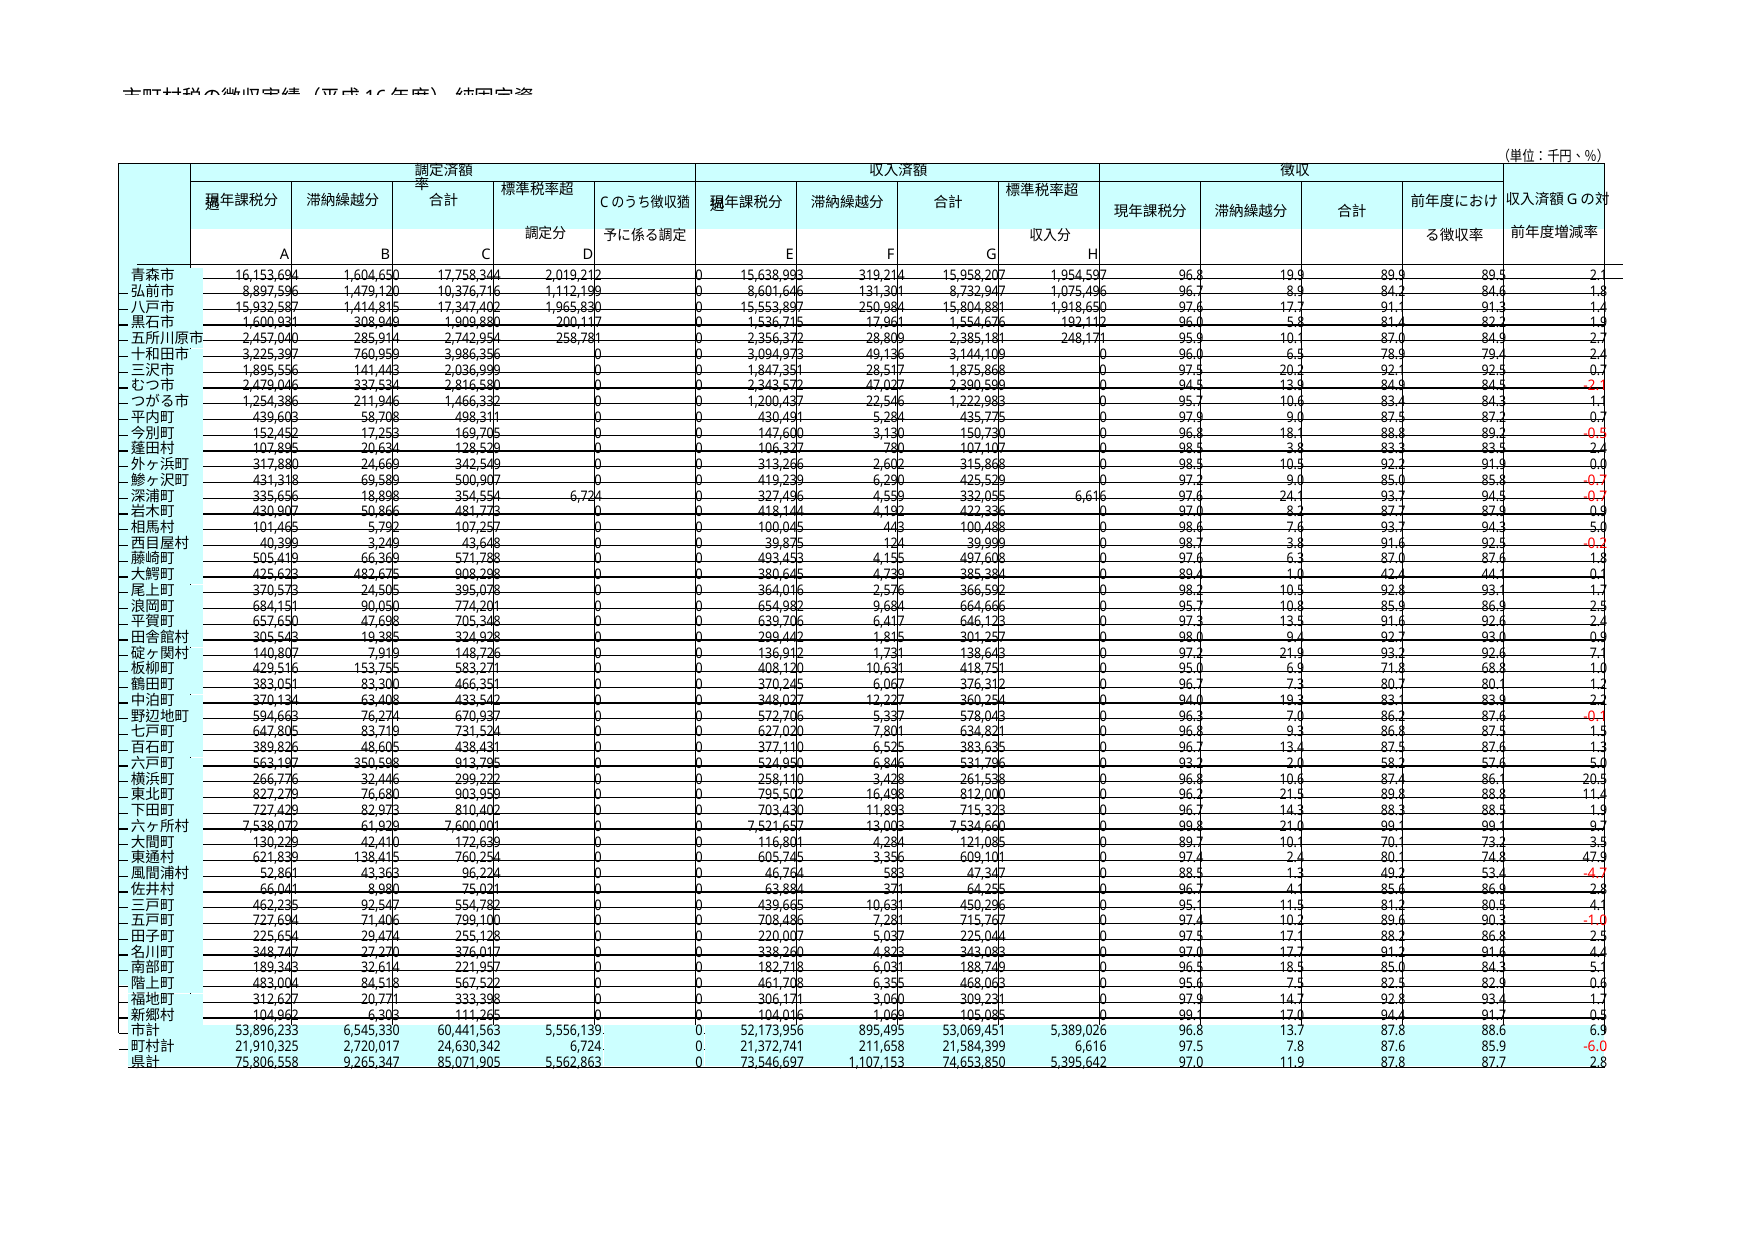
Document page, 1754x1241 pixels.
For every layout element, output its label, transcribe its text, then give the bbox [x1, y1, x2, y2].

text 現年課税分 滞納繰越分 合計 標準税率超過 [205, 194, 588, 224]
text 予に係る調定 [603, 228, 687, 243]
text 調定済額 収入済額 徴収率 [414, 164, 1323, 193]
text 収入分 [691, 228, 1071, 243]
text A B C D E F G H [279, 243, 1616, 263]
text Cのうち徴収猶 [600, 196, 690, 210]
text 現年課税分 滞納繰越分 合計 前年度におけ 収入済額Gの対 [1113, 194, 1616, 210]
text る徴収率 前年度増減率 [1425, 227, 1616, 243]
text （単位：千円、％） [1497, 146, 1616, 166]
text 調定分 [106, 227, 566, 242]
text 現年課税分 滞納繰越分 合計 標準税率超過 [709, 195, 1092, 225]
